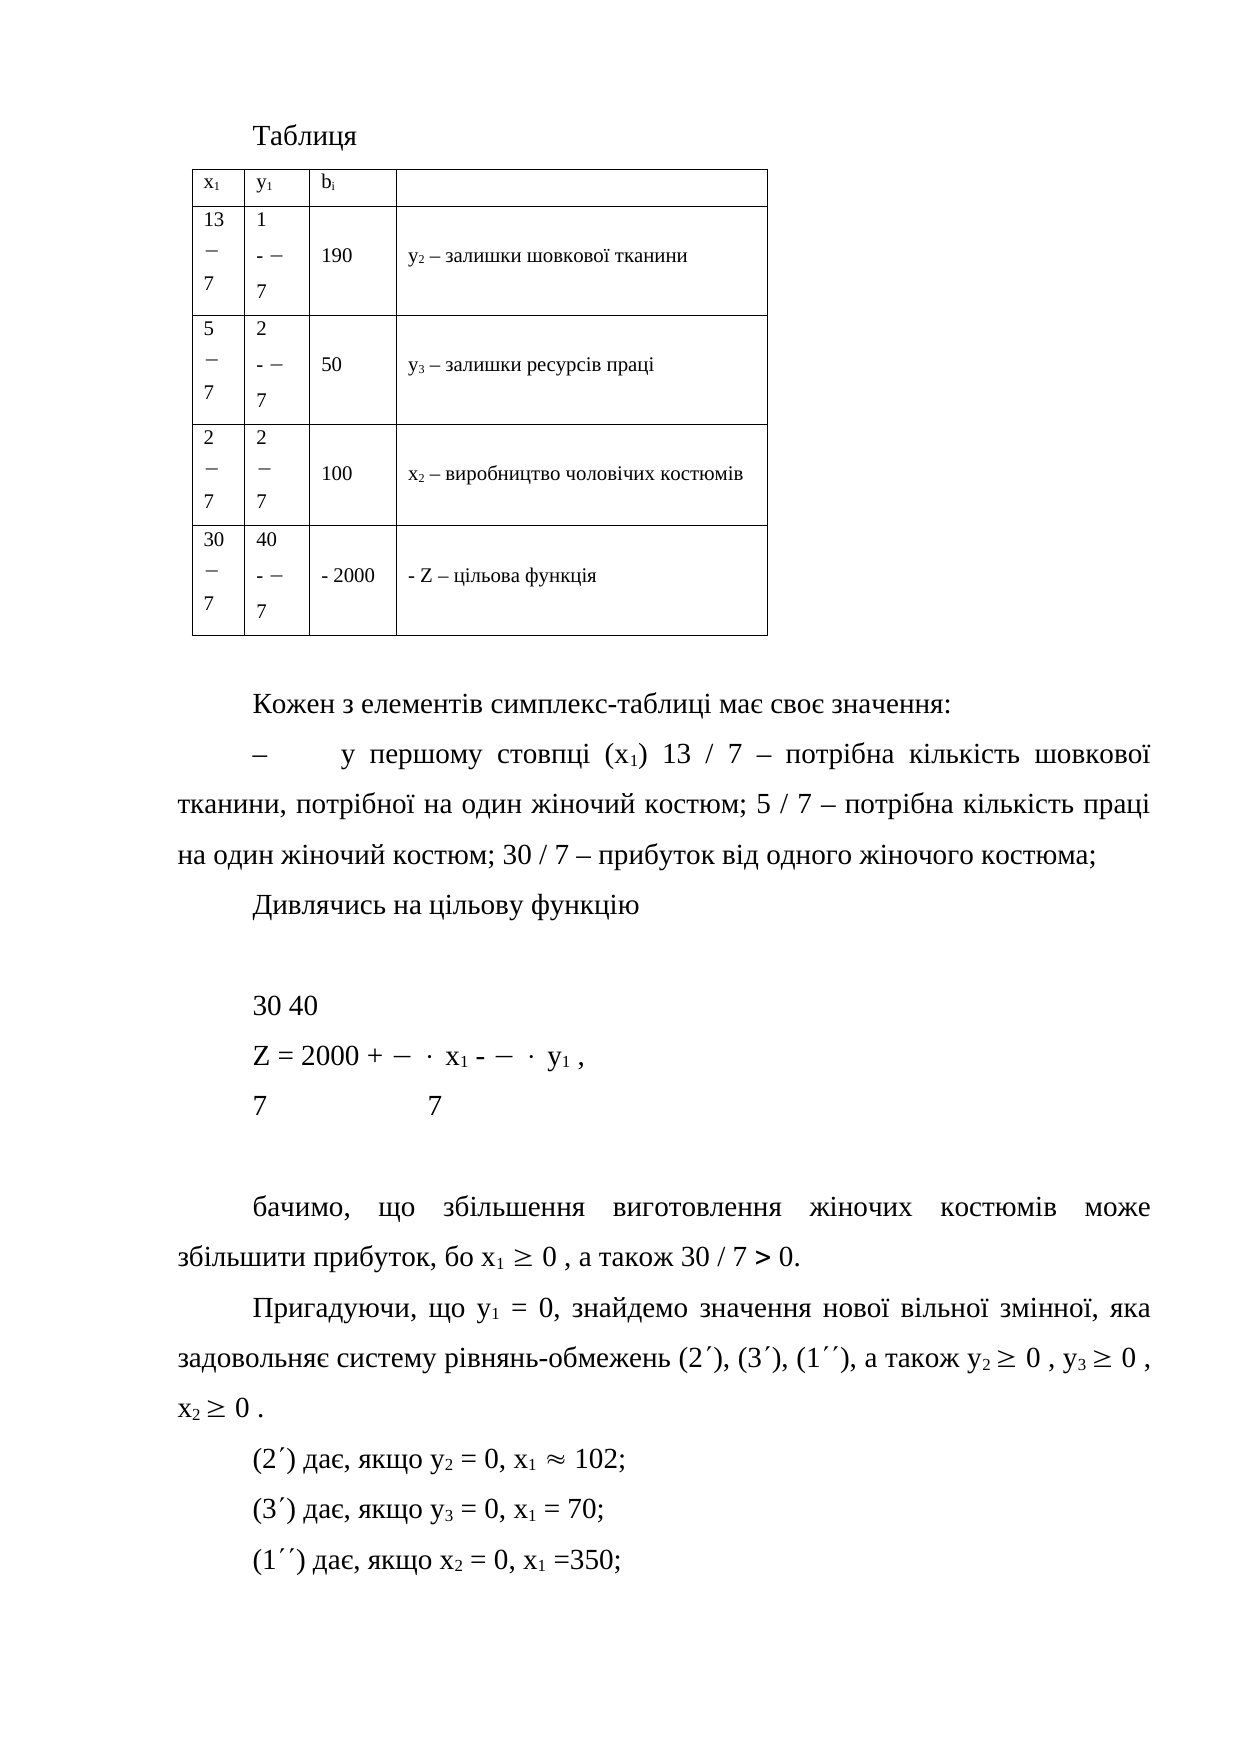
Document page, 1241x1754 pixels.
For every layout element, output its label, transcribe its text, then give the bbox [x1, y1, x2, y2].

table_header [397, 170, 767, 206]
text Кожен з елементів симплекс-таблиці має своє значення: [177, 686, 1152, 719]
table_cell 13 7 [193, 207, 244, 315]
table_cell х2 – виробництво чоловічих костюмів [397, 425, 767, 525]
text (3) дає, якщо у3 = 0, х1 = 70; [177, 1491, 1152, 1525]
list 7 [177, 1088, 1152, 1122]
table_cell у2 – залишки шовкової тканини [397, 207, 767, 315]
table_cell у3 – залишки ресурсів праці [397, 316, 767, 424]
text (1) дає, якщо х2 = 0, х1 =350; [177, 1542, 1152, 1576]
table_cell - 2000 [310, 526, 396, 634]
table_cell 5 7 [193, 316, 244, 424]
table_cell 100 [310, 425, 396, 525]
table_cell - Z – цільова функція [397, 526, 767, 634]
table_header у1 [245, 170, 309, 206]
table_cell 50 [310, 316, 396, 424]
table_header bі [310, 170, 396, 206]
text Z = 2000 + х1 - у1 , [177, 1038, 1152, 1072]
text бачимо, що збільшення виготовлення жіночих костюмів може збільшити прибуток, бо х1 0 , а також 30 / 7 0. [177, 1189, 1152, 1273]
text Пригадуючи, що у1 = 0, знайдемо значення нової вільної змінної, яка задовольняє систему рівнянь-обмежень (2), (3), (1), а також у2 0 , у3 0 , х2 0 . [177, 1290, 1152, 1424]
text 30 40 [177, 988, 1152, 1021]
table_cell 2 - 7 [245, 316, 309, 424]
table_cell 2 7 [245, 425, 309, 525]
text Таблиця [177, 118, 1152, 152]
list у першому стовпці (х1) 13 / 7 – потрібна кількість шовкової тканини, потрібної на один жіночий костюм; 5 / 7 – потрібна кількість праці на один жіночий костюм; 30 / 7 – прибуток від одного жіночого костюма; [177, 736, 1152, 870]
table_cell 190 [310, 207, 396, 315]
table_cell 30 7 [193, 526, 244, 634]
table_cell 2 7 [193, 425, 244, 525]
subtitle Дивлячись на цільову функцію [177, 887, 1152, 921]
table_header х1 [193, 170, 244, 206]
table_cell 1 - 7 [245, 207, 309, 315]
text (2) дає, якщо у2 = 0, х1 102; [177, 1441, 1152, 1475]
table_cell 40 - 7 [245, 526, 309, 634]
